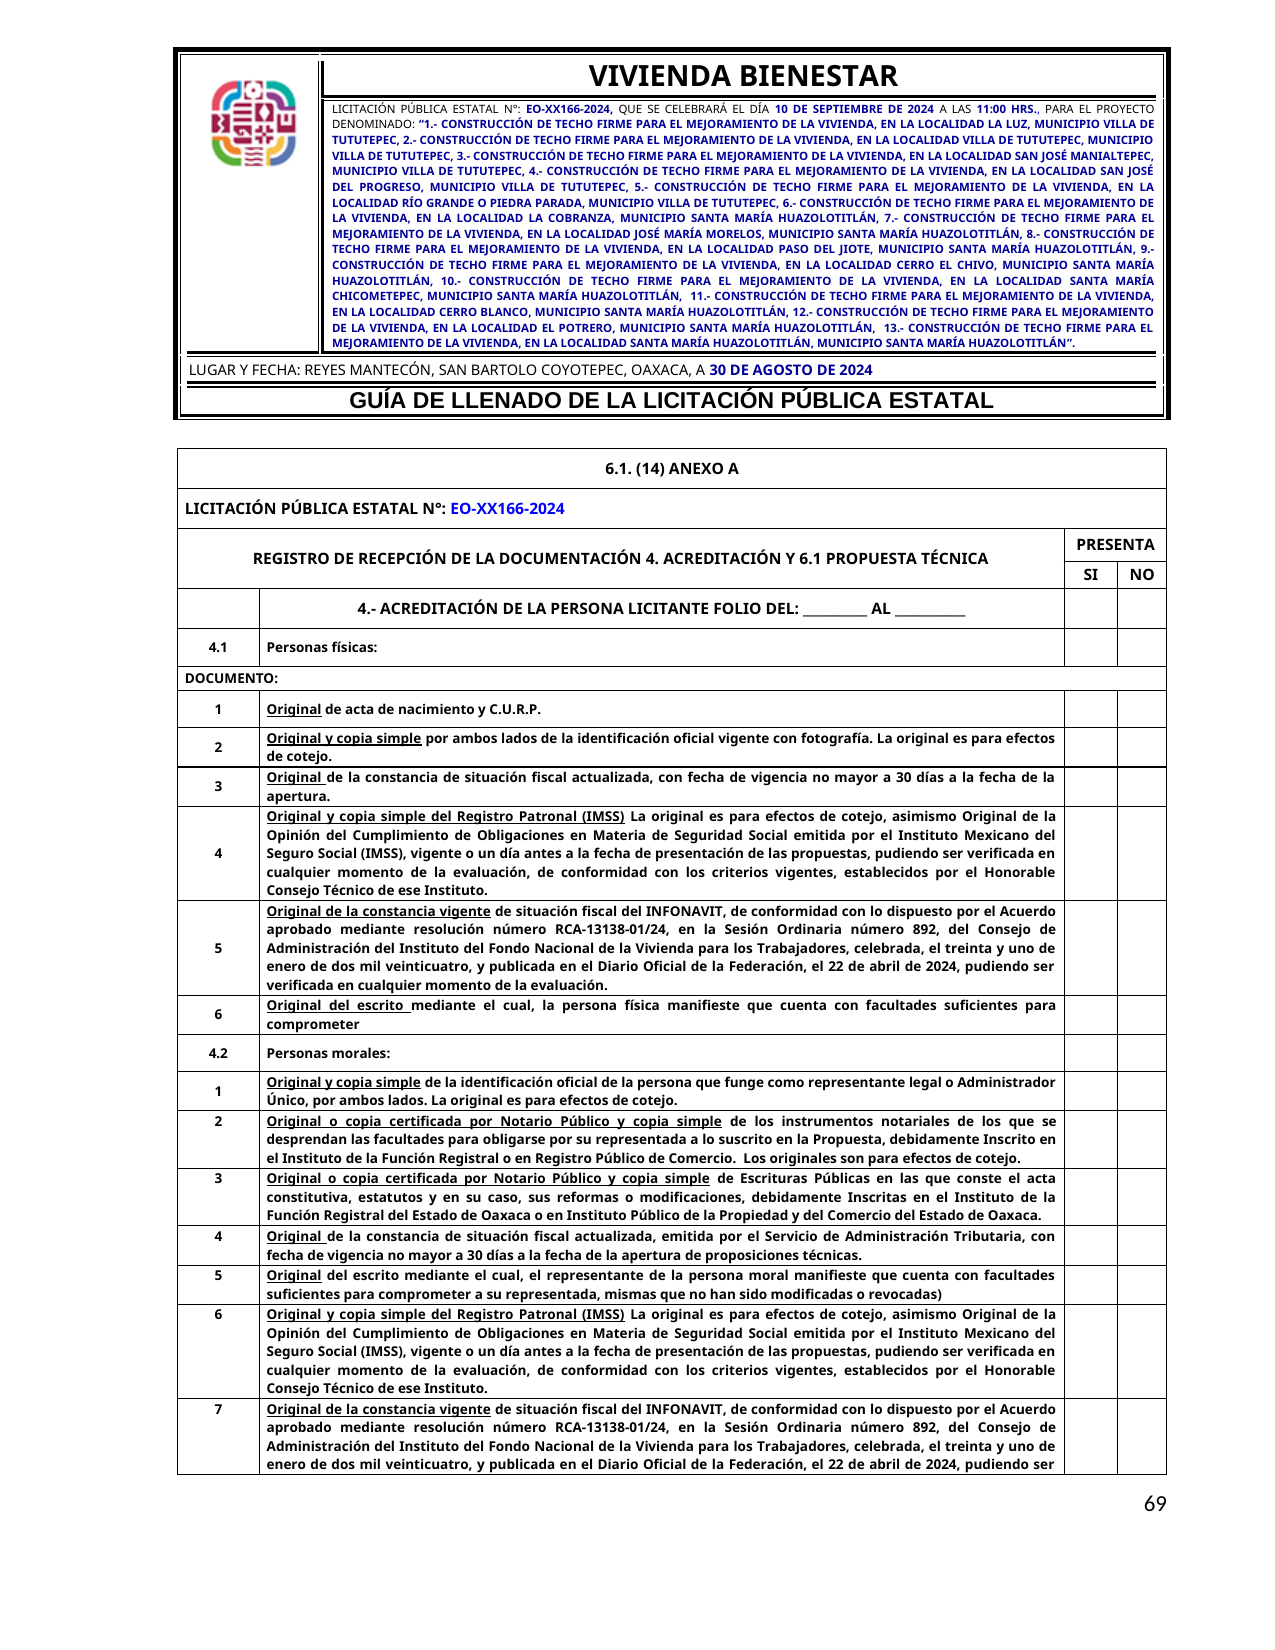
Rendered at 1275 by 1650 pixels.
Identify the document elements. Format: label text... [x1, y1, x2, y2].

table_cell [1065, 1035, 1117, 1071]
table_cell [1065, 1266, 1117, 1304]
table_cell [1118, 589, 1166, 628]
table_cell 3 [178, 1169, 259, 1225]
table_cell 3 [178, 768, 259, 806]
table_cell Personas físicas: [260, 629, 1064, 666]
table_cell [1118, 996, 1166, 1034]
table_cell [1065, 807, 1117, 900]
table_cell [178, 589, 259, 628]
table_cell [1118, 1111, 1166, 1168]
table_cell [1065, 1305, 1117, 1398]
table_cell [1118, 629, 1166, 666]
table_cell SI [1065, 562, 1117, 588]
table_cell [1065, 691, 1117, 727]
table_cell 2 [178, 1111, 259, 1168]
table_cell Original y copia simple de la identificación oficial de la persona que funge como representante legal o Administrador Único, por ambos lados. La original es para efectos de cotejo. [260, 1072, 1064, 1110]
table_cell Original de la constancia vigente de situación fiscal del INFONAVIT, de conformidad con lo dispuesto por el Acuerdo aprobado mediante resolución número RCA-13138-01/24, en la Sesión Ordinaria número 892, del Consejo de Administración del Instituto del Fondo Nacional de la Vivienda para los Trabajadores, celebrada, el treinta y uno de enero de dos mil veinticuatro, y publicada en el Diario Oficial de la Federación, el 22 de abril de 2024, pudiendo ser verificada en cualquier momento de la evaluación. [260, 1399, 1064, 1473]
table_cell 4 [178, 1226, 259, 1264]
table_cell [1118, 728, 1166, 766]
table_cell [1118, 691, 1166, 727]
table_cell [1118, 1399, 1166, 1473]
table_cell 1 [178, 691, 259, 727]
table_cell 1 [178, 1072, 259, 1110]
table_cell REGISTRO DE RECEPCIÓN DE LA DOCUMENTACIÓN 4. ACREDITACIÓN Y 6.1 PROPUESTA TÉCNICA [178, 529, 1064, 588]
table_cell 6 [178, 1305, 259, 1398]
table_cell [1065, 1399, 1117, 1473]
table_cell Original de la constancia de situación fiscal actualizada, con fecha de vigencia no mayor a 30 días a la fecha de la apertura. [260, 768, 1064, 806]
table_cell 4.2 [178, 1035, 259, 1071]
table_cell [1065, 1111, 1117, 1168]
table_cell [1065, 1169, 1117, 1225]
table_cell [1118, 1266, 1166, 1304]
table_cell NO [1118, 562, 1166, 588]
table_cell Original y copia simple del Registro Patronal (IMSS) La original es para efectos de cotejo, asimismo Original de la Opinión del Cumplimiento de Obligaciones en Materia de Seguridad Social emitida por el Instituto Mexicano del Seguro Social (IMSS), vigente o un día antes a la fecha de presentación de las propuestas, pudiendo ser verificada en cualquier momento de la evaluación, de conformidad con los criterios vigentes, establecidos por el Honorable Consejo Técnico de ese Instituto. [260, 807, 1064, 900]
table_cell [1065, 1072, 1117, 1110]
table_cell [1065, 589, 1117, 628]
table_cell [1118, 1169, 1166, 1225]
table_cell DOCUMENTO: [178, 667, 1166, 690]
table_cell [1065, 768, 1117, 806]
table_cell Personas morales: [260, 1035, 1064, 1071]
table_cell [1118, 1305, 1166, 1398]
table_cell Original y copia simple del Registro Patronal (IMSS) La original es para efectos de cotejo, asimismo Original de la Opinión del Cumplimiento de Obligaciones en Materia de Seguridad Social emitida por el Instituto Mexicano del Seguro Social (IMSS), vigente o un día antes a la fecha de presentación de las propuestas, pudiendo ser verificada en cualquier momento de la evaluación, de conformidad con los criterios vigentes, establecidos por el Honorable Consejo Técnico de ese Instituto. [260, 1305, 1064, 1398]
table_cell Original o copia certificada por Notario Público y copia simple de los instrumentos notariales de los que se desprendan las facultades para obligarse por su representada a lo suscrito en la Propuesta, debidamente Inscrito en el Instituto de la Función Registral o en Registro Público de Comercio. Los originales son para efectos de cotejo. [260, 1111, 1064, 1168]
table_cell LICITACIÓN PÚBLICA ESTATAL N°: EO-XX166-2024 [178, 489, 1166, 527]
table_cell Original de la constancia vigente de situación fiscal del INFONAVIT, de conformidad con lo dispuesto por el Acuerdo aprobado mediante resolución número RCA-13138-01/24, en la Sesión Ordinaria número 892, del Consejo de Administración del Instituto del Fondo Nacional de la Vivienda para los Trabajadores, celebrada, el treinta y uno de enero de dos mil veinticuatro, y publicada en el Diario Oficial de la Federación, el 22 de abril de 2024, pudiendo ser verificada en cualquier momento de la evaluación. [260, 901, 1064, 994]
table_cell [1065, 629, 1117, 666]
table_cell Original y copia simple por ambos lados de la identificación oficial vigente con fotografía. La original es para efectos de cotejo. [260, 728, 1064, 766]
table_cell Original de acta de nacimiento y C.U.R.P. [260, 691, 1064, 727]
table_cell Original de la constancia de situación fiscal actualizada, emitida por el Servicio de Administración Tributaria, con fecha de vigencia no mayor a 30 días a la fecha de la apertura de proposiciones técnicas. [260, 1226, 1064, 1264]
picture [200, 73, 307, 172]
table_cell [1065, 901, 1117, 994]
table_header 6.1. (14) ANEXO A [178, 449, 1166, 488]
table_cell 5 [178, 1266, 259, 1304]
table_cell 5 [178, 901, 259, 994]
table_cell 6 [178, 996, 259, 1034]
table_cell [1118, 901, 1166, 994]
table_cell [1065, 1226, 1117, 1264]
table_cell 2 [178, 728, 259, 766]
table_cell Original del escrito mediante el cual, el representante de la persona moral manifieste que cuenta con facultades suficientes para comprometer a su representada, mismas que no han sido modificadas o revocadas) [260, 1266, 1064, 1304]
table_cell PRESENTA [1065, 529, 1166, 561]
table_cell Original o copia certificada por Notario Público y copia simple de Escrituras Públicas en las que conste el acta constitutiva, estatutos y en su caso, sus reformas o modificaciones, debidamente Inscritas en el Instituto de la Función Registral del Estado de Oaxaca o en Instituto Público de la Propiedad y del Comercio del Estado de Oaxaca. [260, 1169, 1064, 1225]
table_cell [1118, 807, 1166, 900]
table_cell [1118, 1072, 1166, 1110]
table_cell [1065, 728, 1117, 766]
table_cell [1118, 1035, 1166, 1071]
table_cell 4.1 [178, 629, 259, 666]
table_cell [1065, 996, 1117, 1034]
table_cell 4 [178, 807, 259, 900]
table_cell Original del escrito mediante el cual, la persona física manifieste que cuenta con facultades suficientes para comprometer [260, 996, 1064, 1034]
table_cell [1118, 768, 1166, 806]
table_cell 7 [178, 1399, 259, 1473]
table_cell 4.- ACREDITACIÓN DE LA PERSONA LICITANTE FOLIO DEL: __________ AL ___________ [260, 589, 1064, 628]
table_cell [1118, 1226, 1166, 1264]
